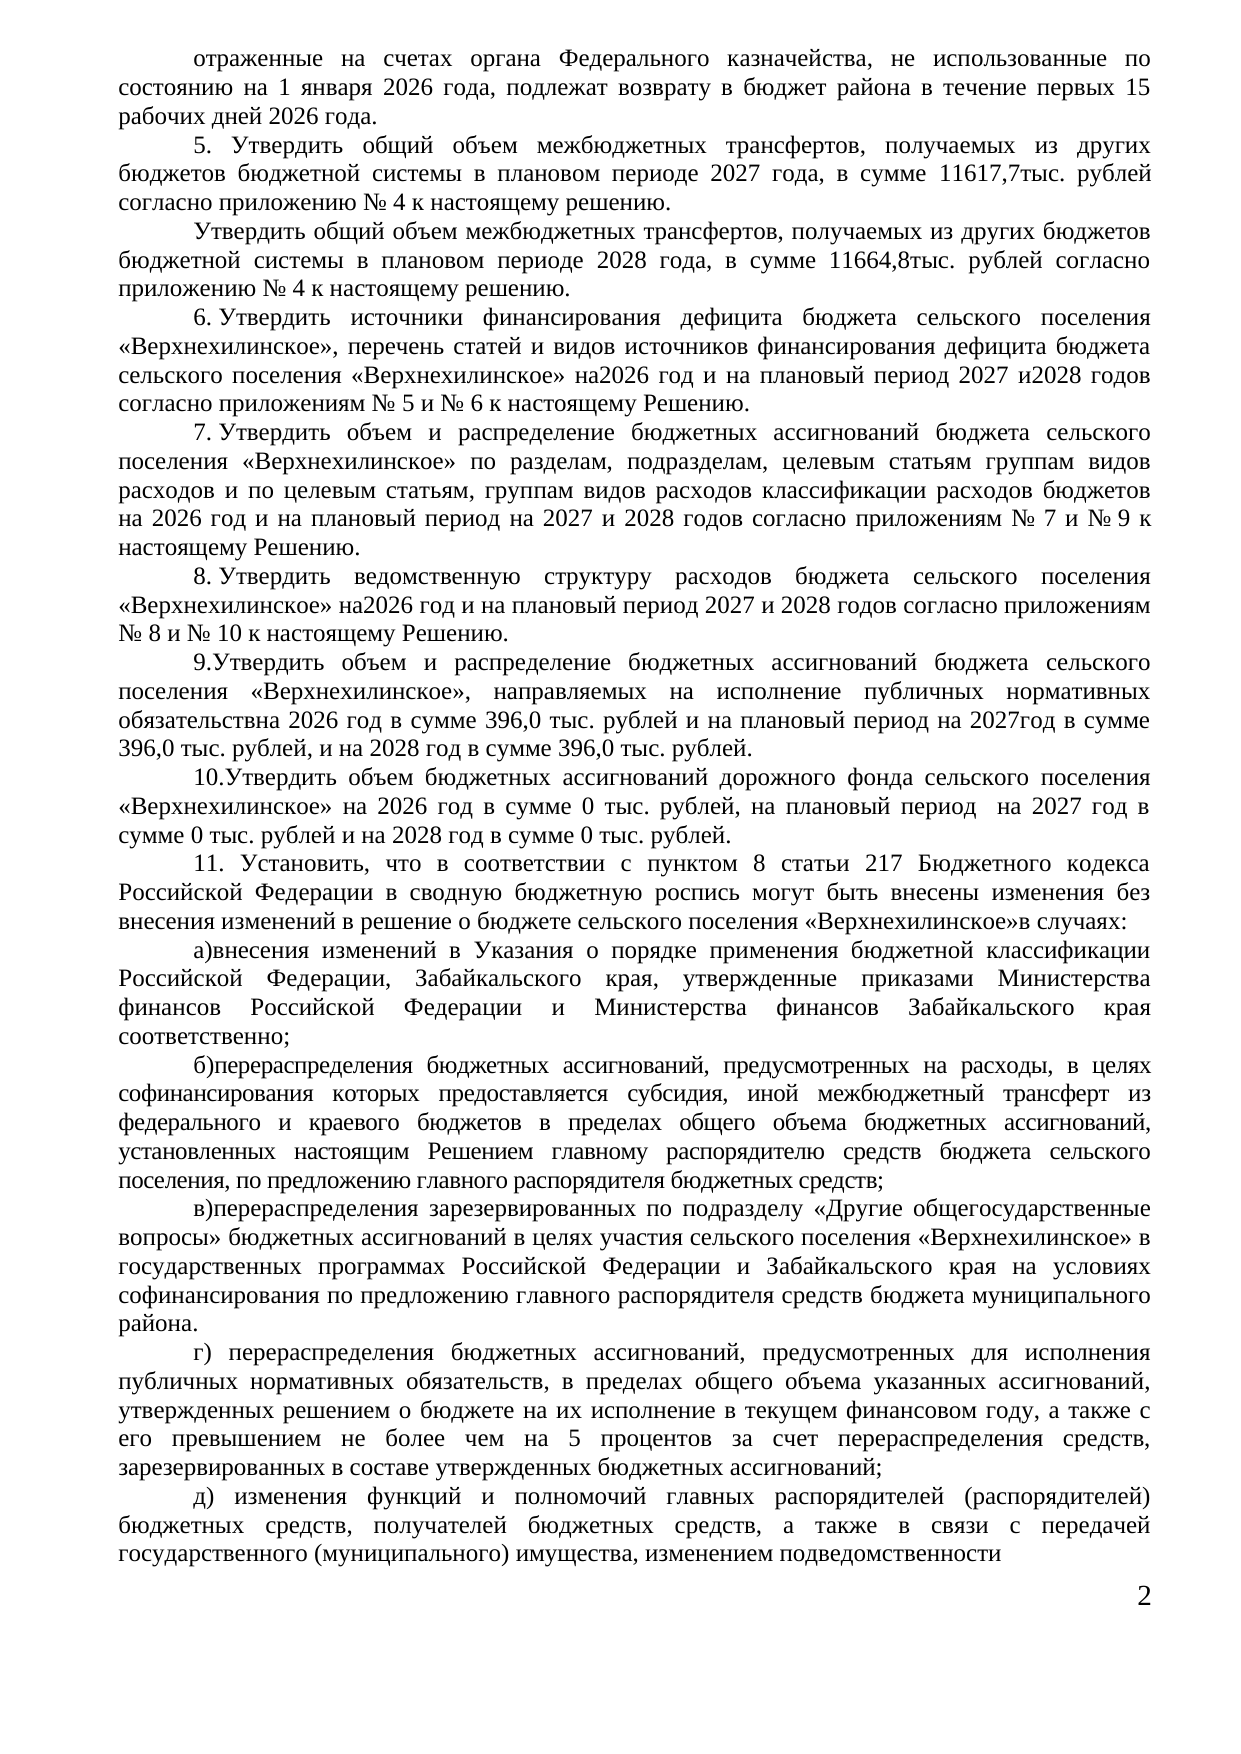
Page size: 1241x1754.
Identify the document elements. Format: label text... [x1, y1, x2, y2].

text Утвердить общий объем межбюджетных трансфертов, получаемых из других бюджетов бюджетной системы в плановом периоде 2028 года, в сумме 11664,8тыс. рублей согласно приложению № 4 к настоящему решению. [118, 216, 1152, 302]
text г) перераспределения бюджетных ассигнований, предусмотренных для исполнения публичных нормативных обязательств, в пределах общего объема указанных ассигнований, утвержденных решением о бюджете на их исполнение в текущем финансовом году, а также с его превышением не более чем на 5 процентов за счет перераспределения средств, зарезервированных в составе утвержденных бюджетных ассигнований; [118, 1337, 1152, 1481]
text 8. Утвердить ведомственную структуру расходов бюджета сельского поселения «Верхнехилинское» на2026 год и на плановый период 2027 и 2028 годов согласно приложениям № 8 и № 10 к настоящему Решению. [118, 561, 1152, 647]
text отраженные на счетах органа Федерального казначейства, не использованные по состоянию на 1 января 2026 года, подлежат возврату в бюджет района в течение первых 15 рабочих дней 2026 года. [118, 43, 1152, 130]
text 10.Утвердить объем бюджетных ассигнований дорожного фонда сельского поселения «Верхнехилинское» на 2026 год в сумме 0 тыс. рублей, на плановый период на 2027 год в сумме 0 тыс. рублей и на 2028 год в сумме 0 тыс. рублей. [118, 762, 1152, 848]
text 6. Утвердить источники финансирования дефицита бюджета сельского поселения «Верхнехилинское», перечень статей и видов источников финансирования дефицита бюджета сельского поселения «Верхнехилинское» на2026 год и на плановый период 2027 и2028 годов согласно приложениям № 5 и № 6 к настоящему Решению. [118, 302, 1152, 417]
text 11. Установить, что в соответствии с пунктом 8 статьи 217 Бюджетного кодекса Российской Федерации в сводную бюджетную роспись могут быть внесены изменения без внесения изменений в решение о бюджете сельского поселения «Верхнехилинское»в случаях: [118, 848, 1152, 935]
text 9.Утвердить объем и распределение бюджетных ассигнований бюджета сельского поселения «Верхнехилинское», направляемых на исполнение публичных нормативных обязательствна 2026 год в сумме 396,0 тыс. рублей и на плановый период на 2027год в сумме 396,0 тыс. рублей, и на 2028 год в сумме 396,0 тыс. рублей. [118, 647, 1152, 762]
text 5. Утвердить общий объем межбюджетных трансфертов, получаемых из других бюджетов бюджетной системы в плановом периоде 2027 года, в сумме 11617,7тыс. рублей согласно приложению № 4 к настоящему решению. [118, 130, 1152, 216]
text б)перераспределения бюджетных ассигнований, предусмотренных на расходы, в целях софинансирования которых предоставляется субсидия, иной межбюджетный трансферт из федерального и краевого бюджетов в пределах общего объема бюджетных ассигнований, установленных настоящим Решением главному распорядителю средств бюджета сельского поселения, по предложению главного распорядителя бюджетных средств; [118, 1050, 1152, 1193]
text д) изменения функций и полномочий главных распорядителей (распорядителей) бюджетных средств, получателей бюджетных средств, а также в связи с передачей государственного (муниципального) имущества, изменением подведомственности [118, 1481, 1152, 1567]
text 7. Утвердить объем и распределение бюджетных ассигнований бюджета сельского поселения «Верхнехилинское» по разделам, подразделам, целевым статьям группам видов расходов и по целевым статьям, группам видов расходов классификации расходов бюджетов на 2026 год и на плановый период на 2027 и 2028 годов согласно приложениям № 7 и № 9 к настоящему Решению. [118, 417, 1152, 561]
text в)перераспределения зарезервированных по подразделу «Другие общегосударственные вопросы» бюджетных ассигнований в целях участия сельского поселения «Верхнехилинское» в государственных программах Российской Федерации и Забайкальского края на условиях софинансирования по предложению главного распорядителя средств бюджета муниципального района. [118, 1193, 1152, 1337]
text а)внесения изменений в Указания о порядке применения бюджетной классификации Российской Федерации, Забайкальского края, утвержденные приказами Министерства финансов Российской Федерации и Министерства финансов Забайкальского края соответственно; [118, 935, 1152, 1050]
